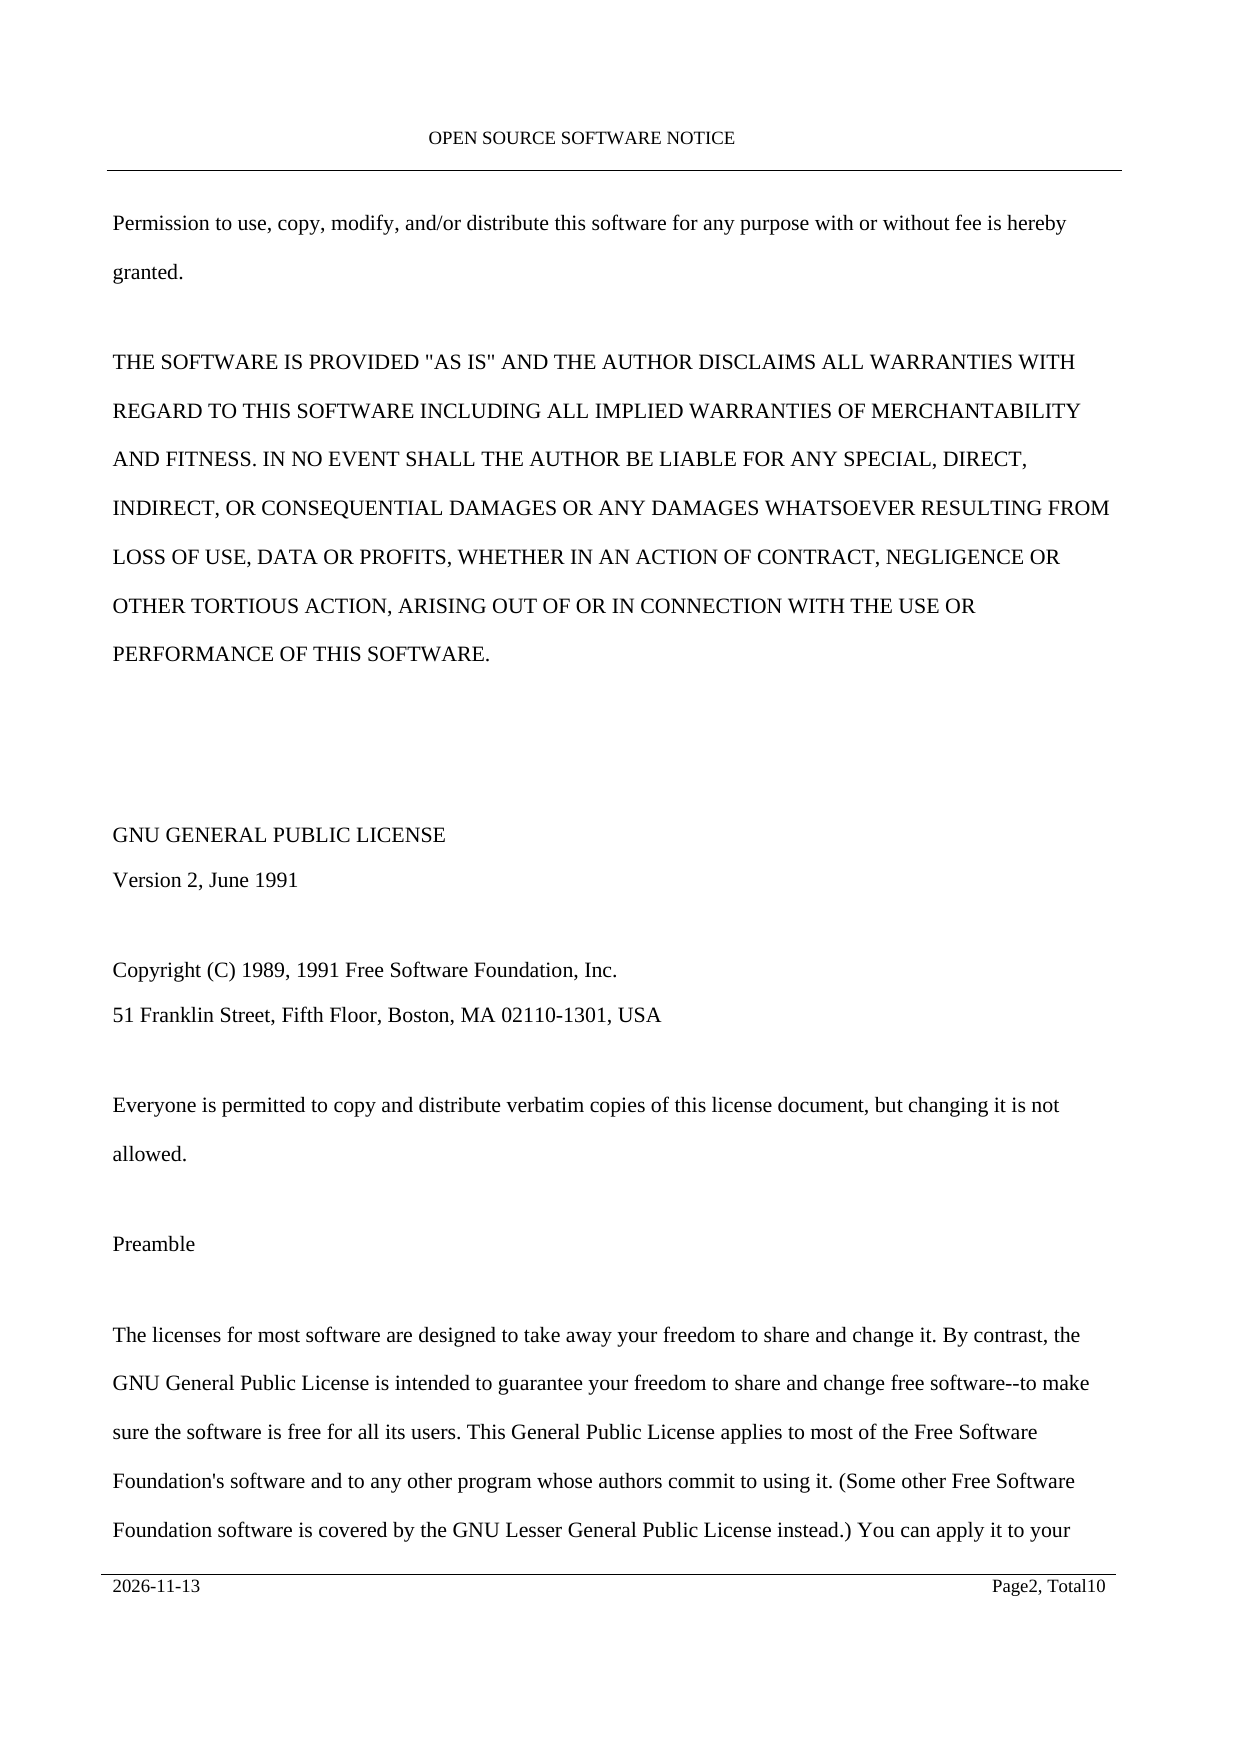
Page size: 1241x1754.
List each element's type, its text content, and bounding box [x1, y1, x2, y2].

text GNU GENERAL PUBLIC LICENSE [112, 818, 1128, 851]
text Preamble [112, 1228, 1128, 1260]
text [112, 1318, 1128, 1546]
text THE SOFTWARE IS PROVIDED "AS IS" AND THE AUTHOR DISCLAIMS ALL WARRANTIES WITH REGARD TO THIS SOFTWARE INCLUDING ALL IMPLIED WARRANTIES OF MERCHANTABILITY AND FITNESS. IN NO EVENT SHALL THE AUTHOR BE LIABLE FOR ANY SPECIAL, DIRECT, INDIRECT, OR CONSEQUENTIAL DAMAGES OR ANY DAMAGES WHATSOEVER RESULTING FROM LOSS OF USE, DATA OR PROFITS, WHETHER IN AN ACTION OF CONTRACT, NEGLIGENCE OR OTHER TORTIOUS ACTION, ARISING OUT OF OR IN CONNECTION WITH THE USE OR PERFORMANCE OF THIS SOFTWARE. [112, 345, 1128, 670]
text Permission to use, copy, modify, and/or distribute this software for any purpose with or without fee is hereby granted. [112, 206, 1128, 288]
text 51 Franklin Street, Fifth Floor, Boston, MA 02110-1301, USA [112, 999, 1128, 1031]
text Version 2, June 1991 [112, 863, 1128, 896]
text Copyright (C) 1989, 1991 Free Software Foundation, Inc. [112, 953, 1128, 986]
text Everyone is permitted to copy and distribute verbatim copies of this license document, but changing it is not allowed. [112, 1089, 1128, 1170]
